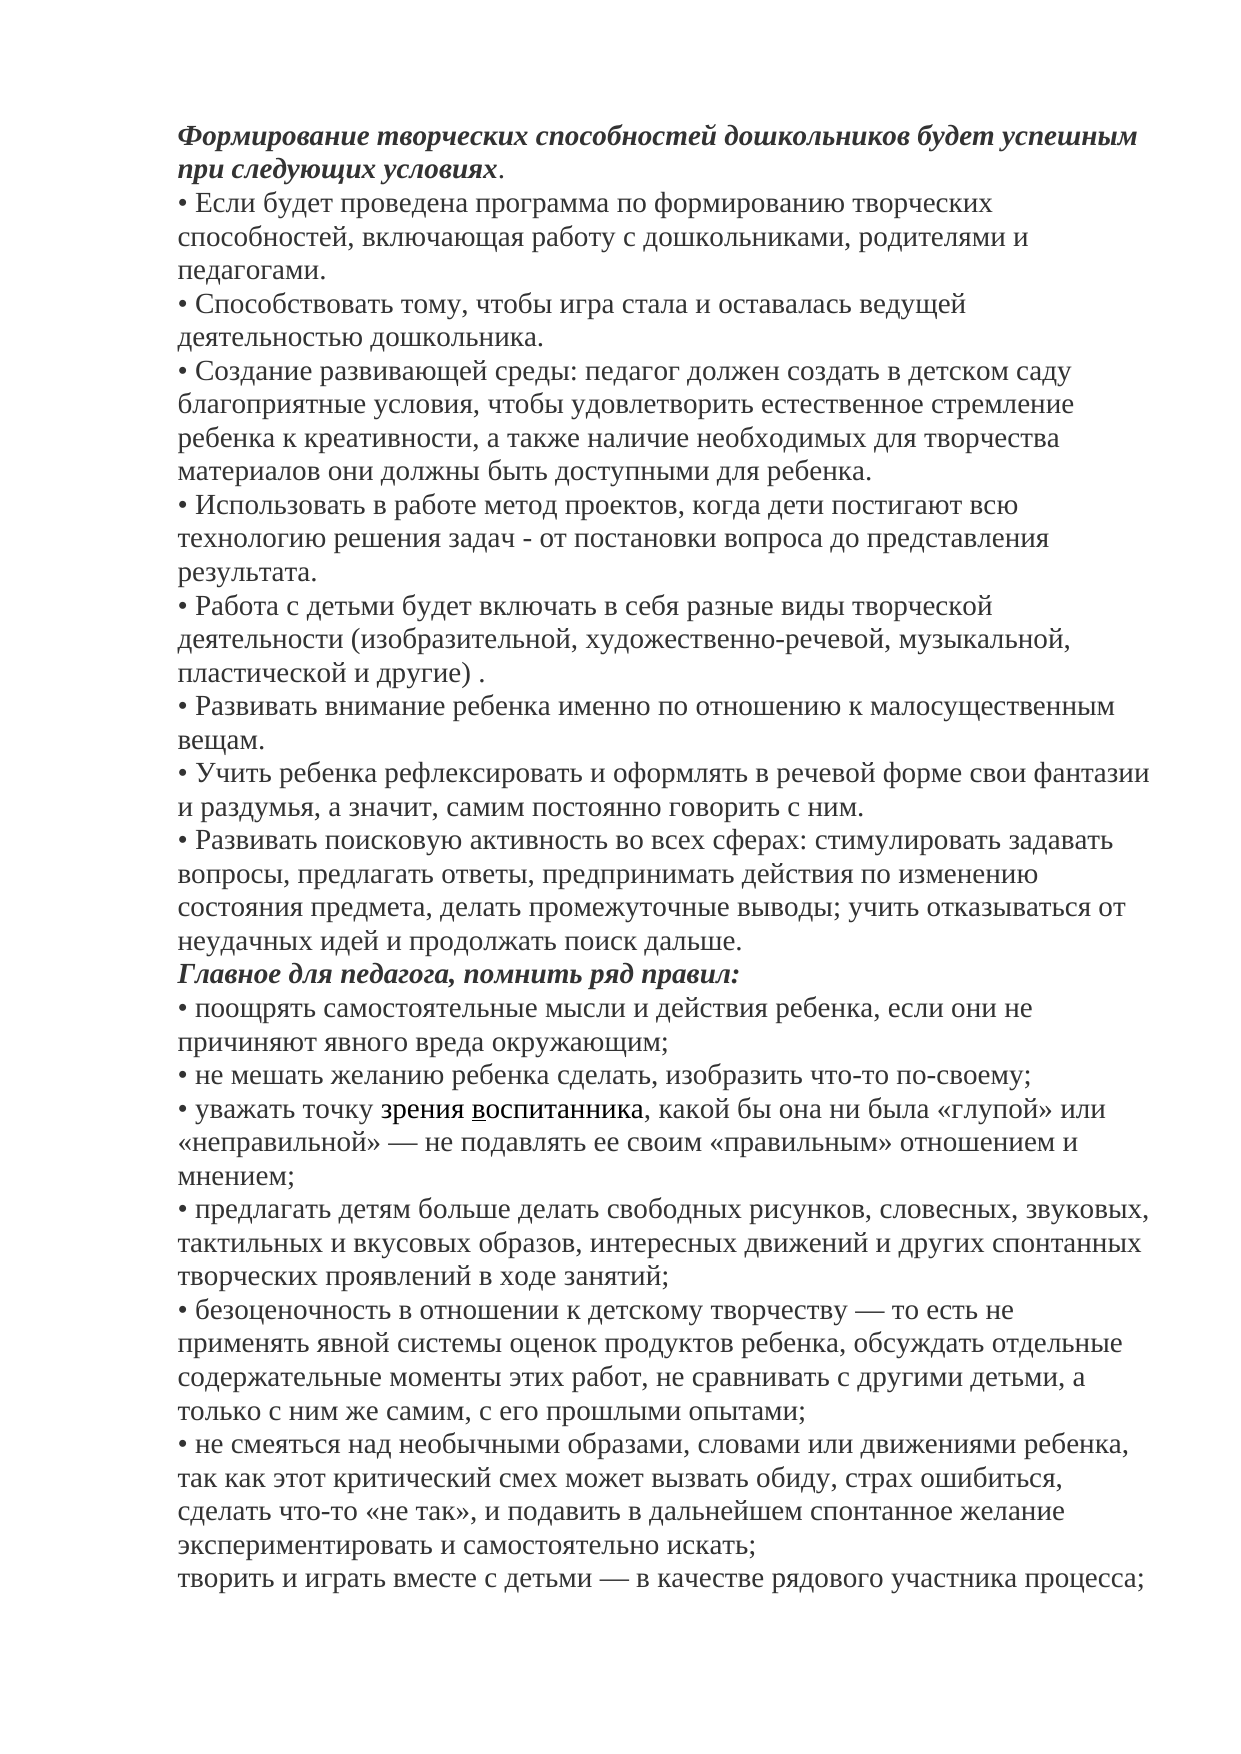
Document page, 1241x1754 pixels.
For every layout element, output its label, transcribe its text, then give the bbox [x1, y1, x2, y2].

text • Если будет проведена программа по формированию творческих способностей, включающая работу с дошкольниками, родителями и педагогами. [177, 185, 1152, 286]
text Главное для педагога, помнить ряд правил: [177, 957, 1152, 990]
text • предлагать детям больше делать свободных рисунков, словесных, звуковых, тактильных и вкусовых образов, интересных движений и других спонтанных творческих проявлений в ходе занятий; [177, 1191, 1152, 1292]
text творить и играть вместе с детьми — в качестве рядового участника процесса; [177, 1560, 1152, 1594]
text • Работа с детьми будет включать в себя разные виды творческой деятельности (изобразительной, художественно-речевой, музыкальной, пластической и другие) . [177, 588, 1152, 688]
text • Способствовать тому, чтобы игра стала и оставалась ведущей деятельностью дошкольника. [177, 286, 1152, 353]
text Формирование творческих способностей дошкольников будет успешным при следующих условиях. [177, 118, 1152, 185]
text • Создание развивающей среды: педагог должен создать в детском саду благоприятные условия, чтобы удовлетворить естественное стремление ребенка к креативности, а также наличие необходимых для творчества материалов они должны быть доступными для ребенка. [177, 353, 1152, 487]
text • Учить ребенка рефлексировать и оформлять в речевой форме свои фантазии и раздумья, а значит, самим постоянно говорить с ним. [177, 755, 1152, 822]
text • Использовать в работе метод проектов, когда дети постигают всю технологию решения задач - от постановки вопроса до представления результата. [177, 487, 1152, 588]
text • поощрять самостоятельные мысли и действия ребенка, если они не причиняют явного вреда окружающим; [177, 990, 1152, 1057]
text • не смеяться над необычными образами, словами или движениями ребенка, так как этот критический смех может вызвать обиду, страх ошибиться, сделать что-то «не так», и подавить в дальнейшем спонтанное желание экспериментировать и самостоятельно искать; [177, 1426, 1152, 1560]
text • Развивать внимание ребенка именно по отношению к малосущественным вещам. [177, 688, 1152, 755]
text • Развивать поисковую активность во всех сферах: стимулировать задавать вопросы, предлагать ответы, предпринимать действия по изменению состояния предмета, делать промежуточные выводы; учить отказываться от неудачных идей и продолжать поиск дальше. [177, 822, 1152, 957]
text • не мешать желанию ребенка сделать, изобразить что-то по-своему; [177, 1057, 1152, 1091]
text • безоценочность в отношении к детскому творчеству — то есть не применять явной системы оценок продуктов ребенка, обсуждать отдельные содержательные моменты этих работ, не сравнивать с другими детьми, а только с ним же самим, с его прошлыми опытами; [177, 1292, 1152, 1426]
text • уважать точку зрения воспитанника, какой бы она ни была «глупой» или «неправильной» — не подавлять ее своим «правильным» отношением и мнением; [177, 1091, 1152, 1191]
